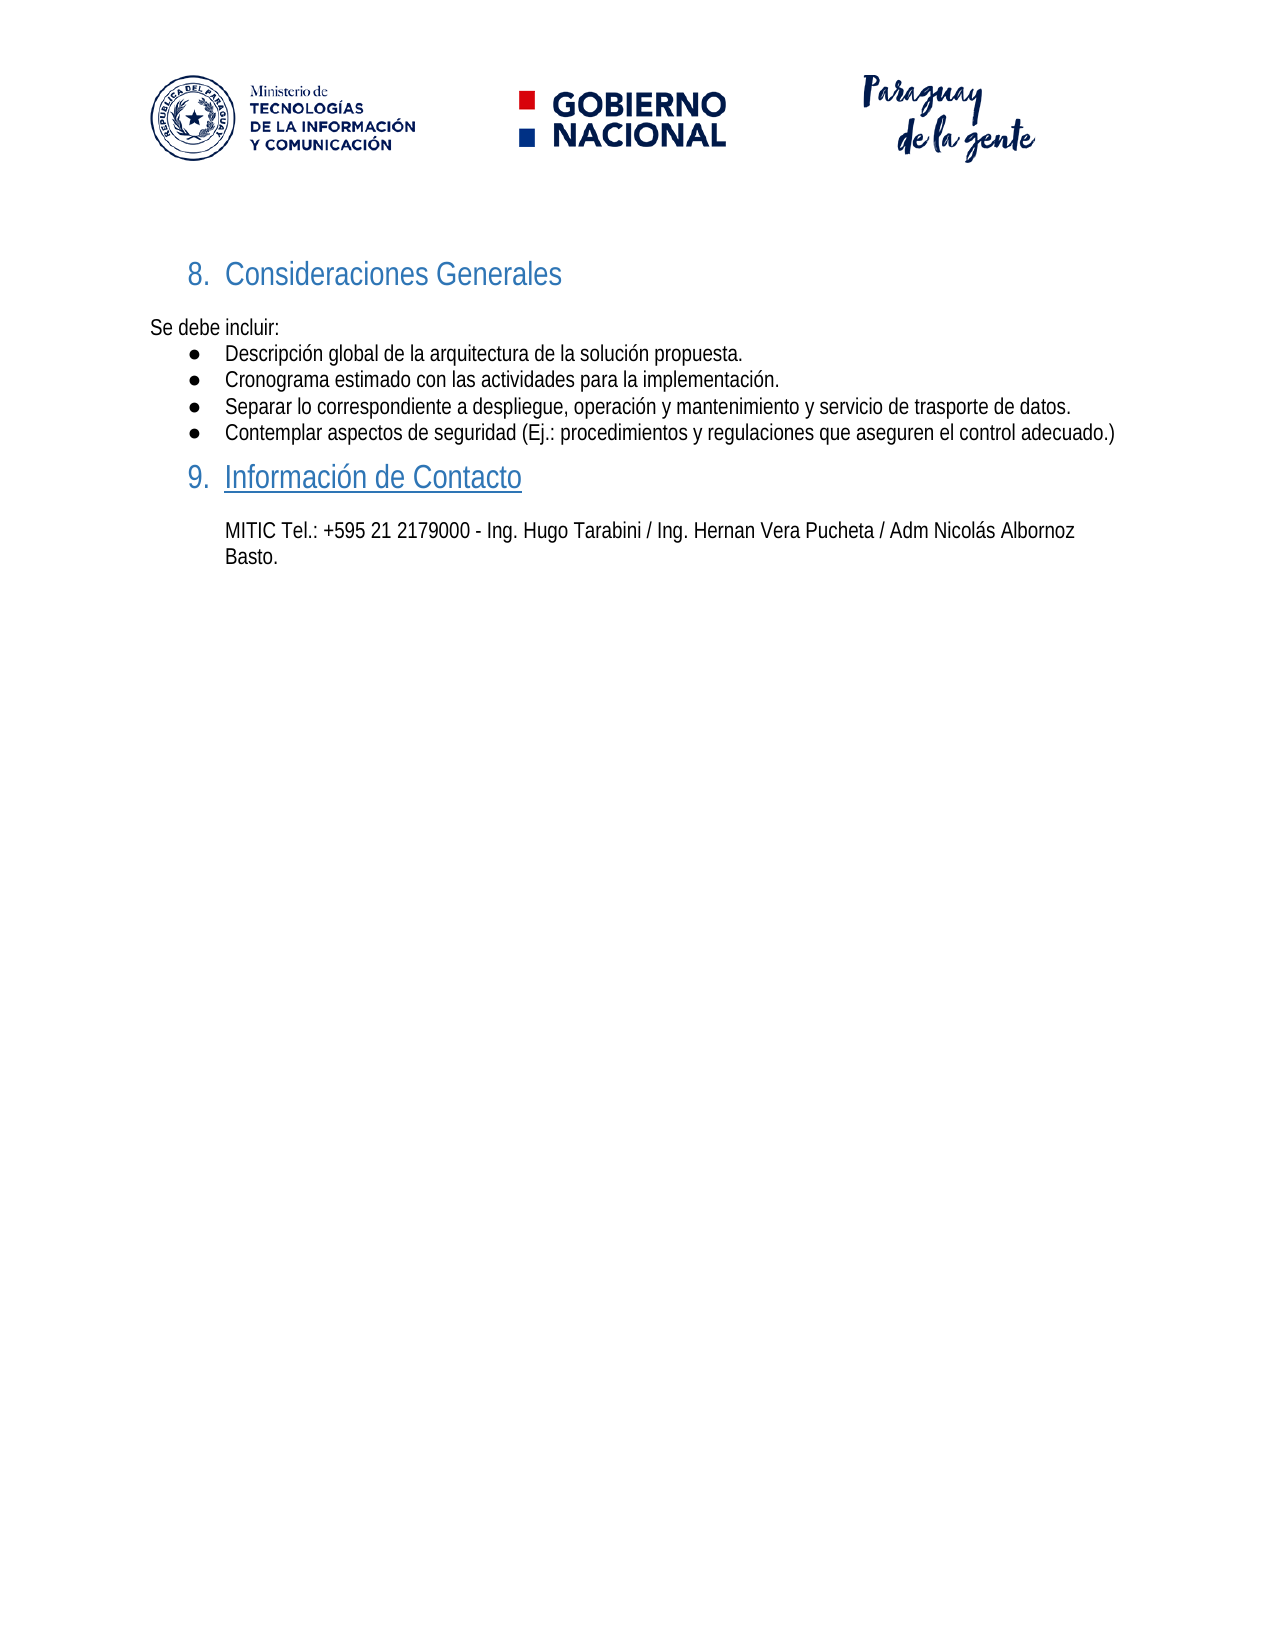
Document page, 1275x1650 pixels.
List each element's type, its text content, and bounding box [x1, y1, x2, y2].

list Descripción global de la arquitectura de la solución propuesta. [187, 340, 1125, 366]
list Contemplar aspectos de seguridad (Ej.: procedimientos y regulaciones que aseguren el control adecuado.) [187, 419, 1125, 445]
list Cronograma estimado con las actividades para la implementación. [187, 366, 1125, 393]
subtitle Información de Contacto [187, 458, 1125, 496]
subtitle Consideraciones Generales [187, 254, 1125, 293]
picture [150, 75, 1035, 163]
text Se debe incluir: [150, 313, 1125, 340]
list Separar lo correspondiente a despliegue, operación y mantenimiento y servicio de trasporte de datos. [187, 393, 1125, 419]
text MITIC Tel.: +595 21 2179000 - Ing. Hugo Tarabini / Ing. Hernan Vera Pucheta / Adm Nicolás Albornoz Basto. [225, 517, 1125, 569]
